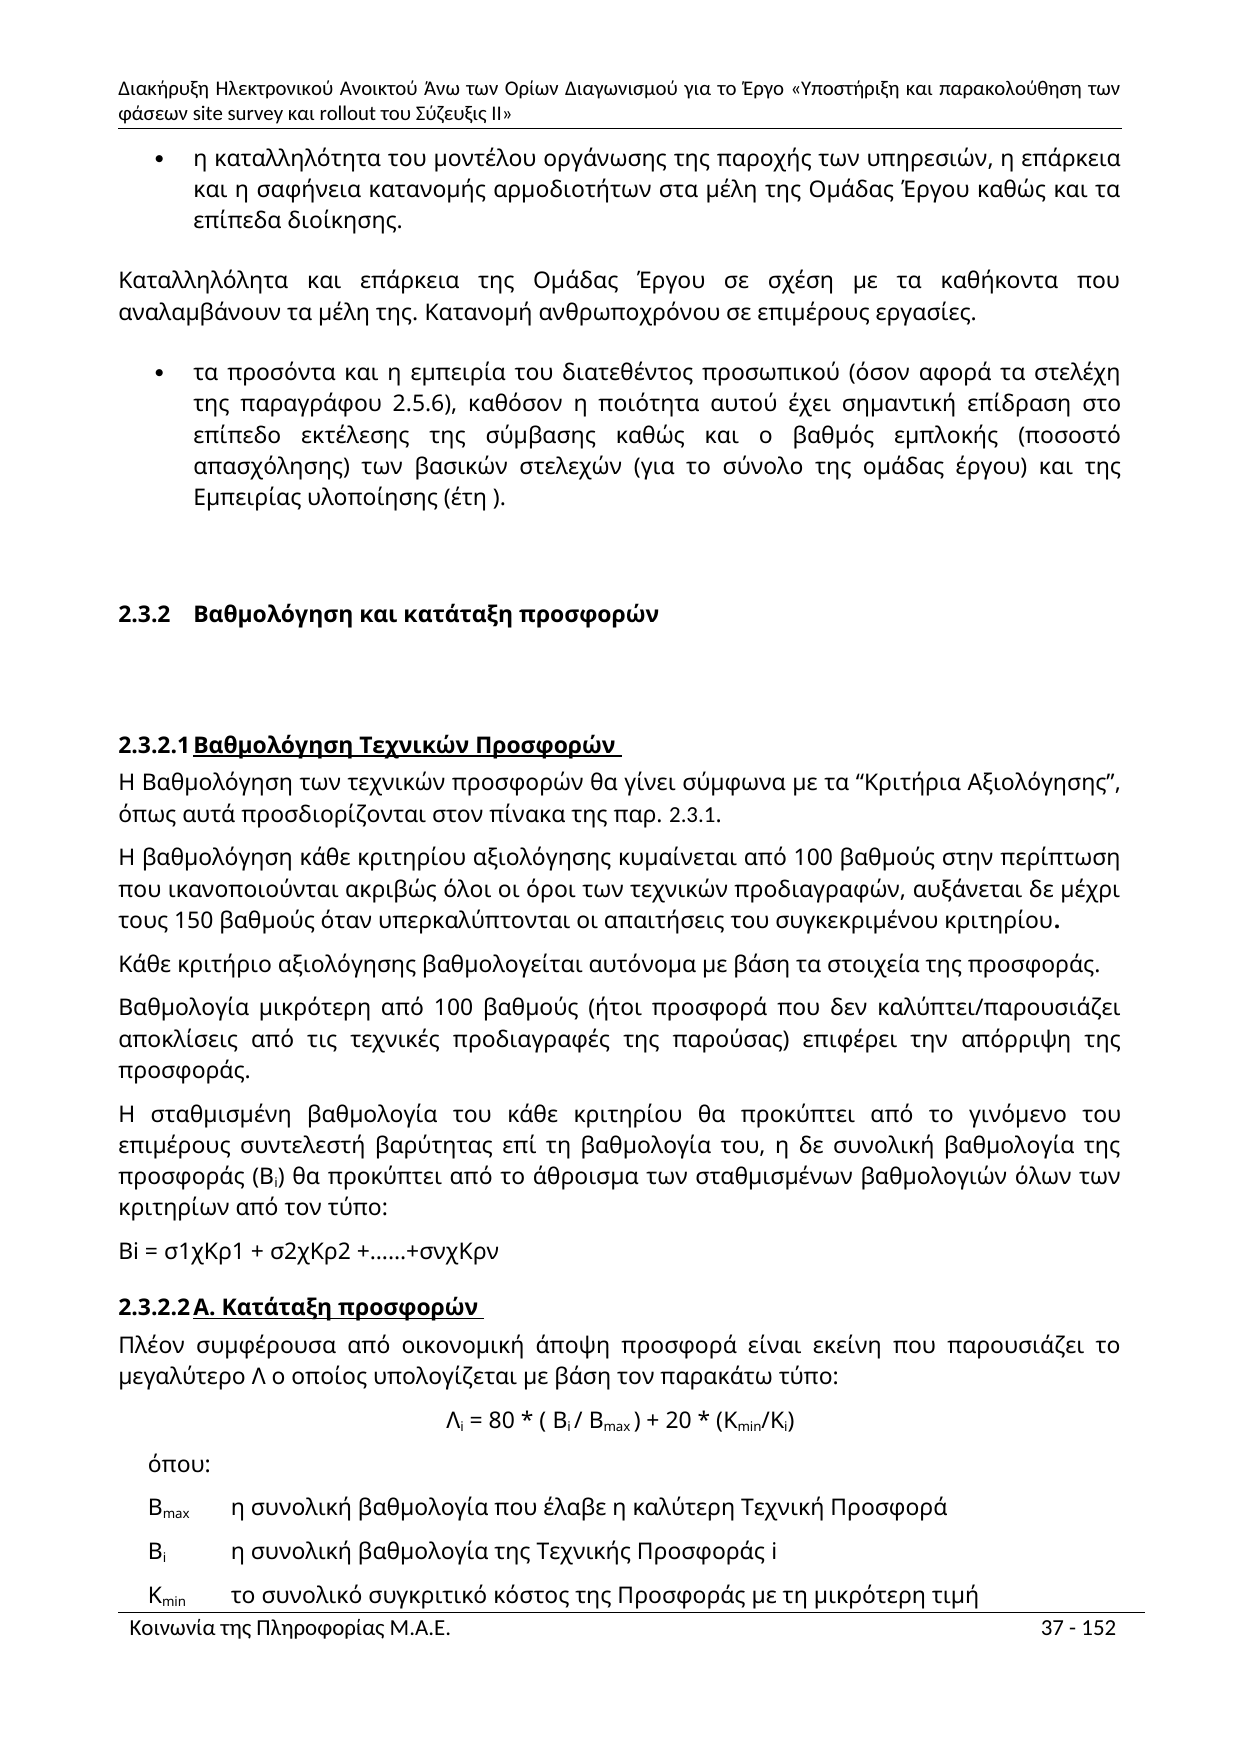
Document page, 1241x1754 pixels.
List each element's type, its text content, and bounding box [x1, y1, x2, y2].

text Λi = 80 * ( Βi / Βmax ) + 20 * (Kmin/Ki) [118, 1404, 1122, 1435]
text Κάθε κριτήριο αξιολόγησης βαθμολογείται αυτόνομα με βάση τα στοιχεία της προσφοράς. [118, 947, 1122, 979]
subtitle Βαθμολόγηση Τεχνικών Προσφορών [118, 729, 1122, 760]
text Βi η συνολική βαθμολογία της Τεχνικής Προσφοράς i [148, 1535, 1122, 1566]
text Η Βαθμολόγηση των τεχνικών προσφορών θα γίνει σύμφωνα με τα “Κριτήρια Αξιολόγησης”, όπως αυτά προσδιορίζονται στον πίνακα της παρ. 2.3.1. [118, 766, 1122, 829]
text Kmin το συνολικό συγκριτικό κόστος της Προσφοράς με τη μικρότερη τιμή [148, 1579, 1122, 1610]
text Η βαθμολόγηση κάθε κριτηρίου αξιολόγησης κυμαίνεται από 100 βαθμούς στην περίπτωση που ικανοποιούνται ακριβώς όλοι οι όροι των τεχνικών προδιαγραφών, αυξάνεται δε μέχρι τους 150 βαθμούς όταν υπερκαλύπτονται οι απαιτήσεις του συγκεκριμένου κριτηρίου. [118, 841, 1122, 935]
text Βi = σ1χΚρ1 + σ2χΚρ2 +……+σνχΚρν [118, 1235, 1122, 1266]
text Πλέον συμφέρουσα από οικονομική άποψη προσφορά είναι εκείνη που παρουσιάζει το μεγαλύτερο Λ ο οποίος υπολογίζεται με βάση τον παρακάτω τύπο: [118, 1329, 1122, 1391]
text Η σταθμισμένη βαθμολογία του κάθε κριτηρίου θα προκύπτει από το γινόμενο του επιμέρους συντελεστή βαρύτητας επί τη βαθμολογία του, η δε συνολική βαθμολογία της προσφοράς (Βi) θα προκύπτει από το άθροισμα των σταθμισμένων βαθμολογιών όλων των κριτηρίων από τον τύπο: [118, 1097, 1122, 1222]
subtitle Α. Κατάταξη προσφορών [118, 1291, 1122, 1322]
text Βmax η συνολική βαθμολογία που έλαβε η καλύτερη Τεχνική Προσφορά [148, 1491, 1122, 1522]
list τα προσόντα και η εμπειρία του διατεθέντος προσωπικού (όσον αφορά τα στελέχη της παραγράφου 2.5.6), καθόσον η ποιότητα αυτού έχει σημαντική επίδραση στο επίπεδο εκτέλεσης της σύμβασης καθώς και ο βαθμός εμπλοκής (ποσοστό απασχόλησης) των βασικών στελεχών (για το σύνολο της ομάδας έργου) και της Εμπειρίας υλοποίησης (έτη ). [156, 356, 1122, 512]
list η καταλληλότητα του μοντέλου οργάνωσης της παροχής των υπηρεσιών, η επάρκεια και η σαφήνεια κατανομής αρμοδιοτήτων στα μέλη της Ομάδας Έργου καθώς και τα επίπεδα διοίκησης. [156, 141, 1122, 235]
subtitle Βαθμολόγηση και κατάταξη προσφορών [118, 598, 1122, 629]
text Καταλληλόλητα και επάρκεια της Ομάδας Έργου σε σχέση με τα καθήκοντα που αναλαμβάνουν τα μέλη της. Κατανομή ανθρωποχρόνου σε επιμέρους εργασίες. [118, 264, 1122, 327]
text όπου: [148, 1447, 1122, 1479]
text Βαθμολογία μικρότερη από 100 βαθμούς (ήτοι προσφορά που δεν καλύπτει/παρουσιάζει αποκλίσεις από τις τεχνικές προδιαγραφές της παρούσας) επιφέρει την απόρριψη της προσφοράς. [118, 991, 1122, 1085]
